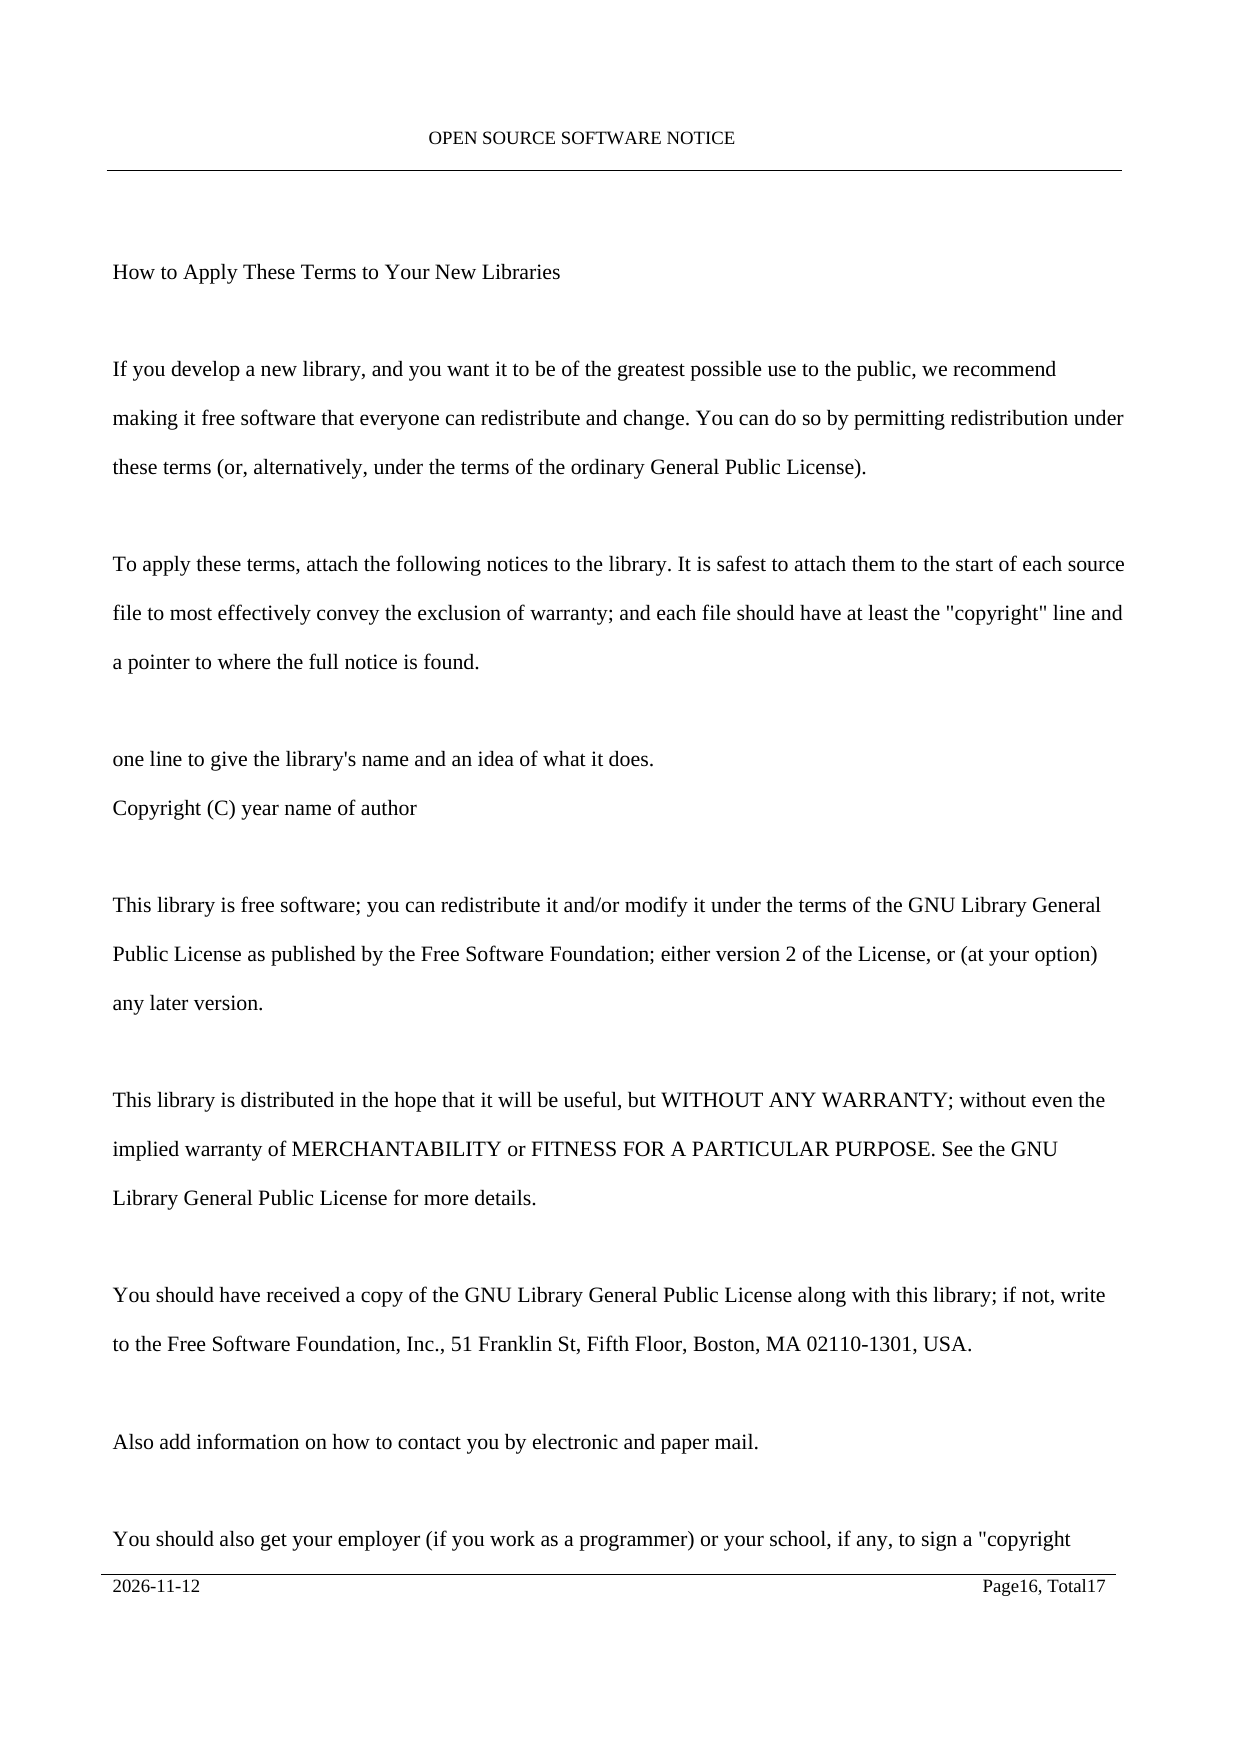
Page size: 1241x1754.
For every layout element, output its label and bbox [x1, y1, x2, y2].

text [112, 206, 1128, 1555]
